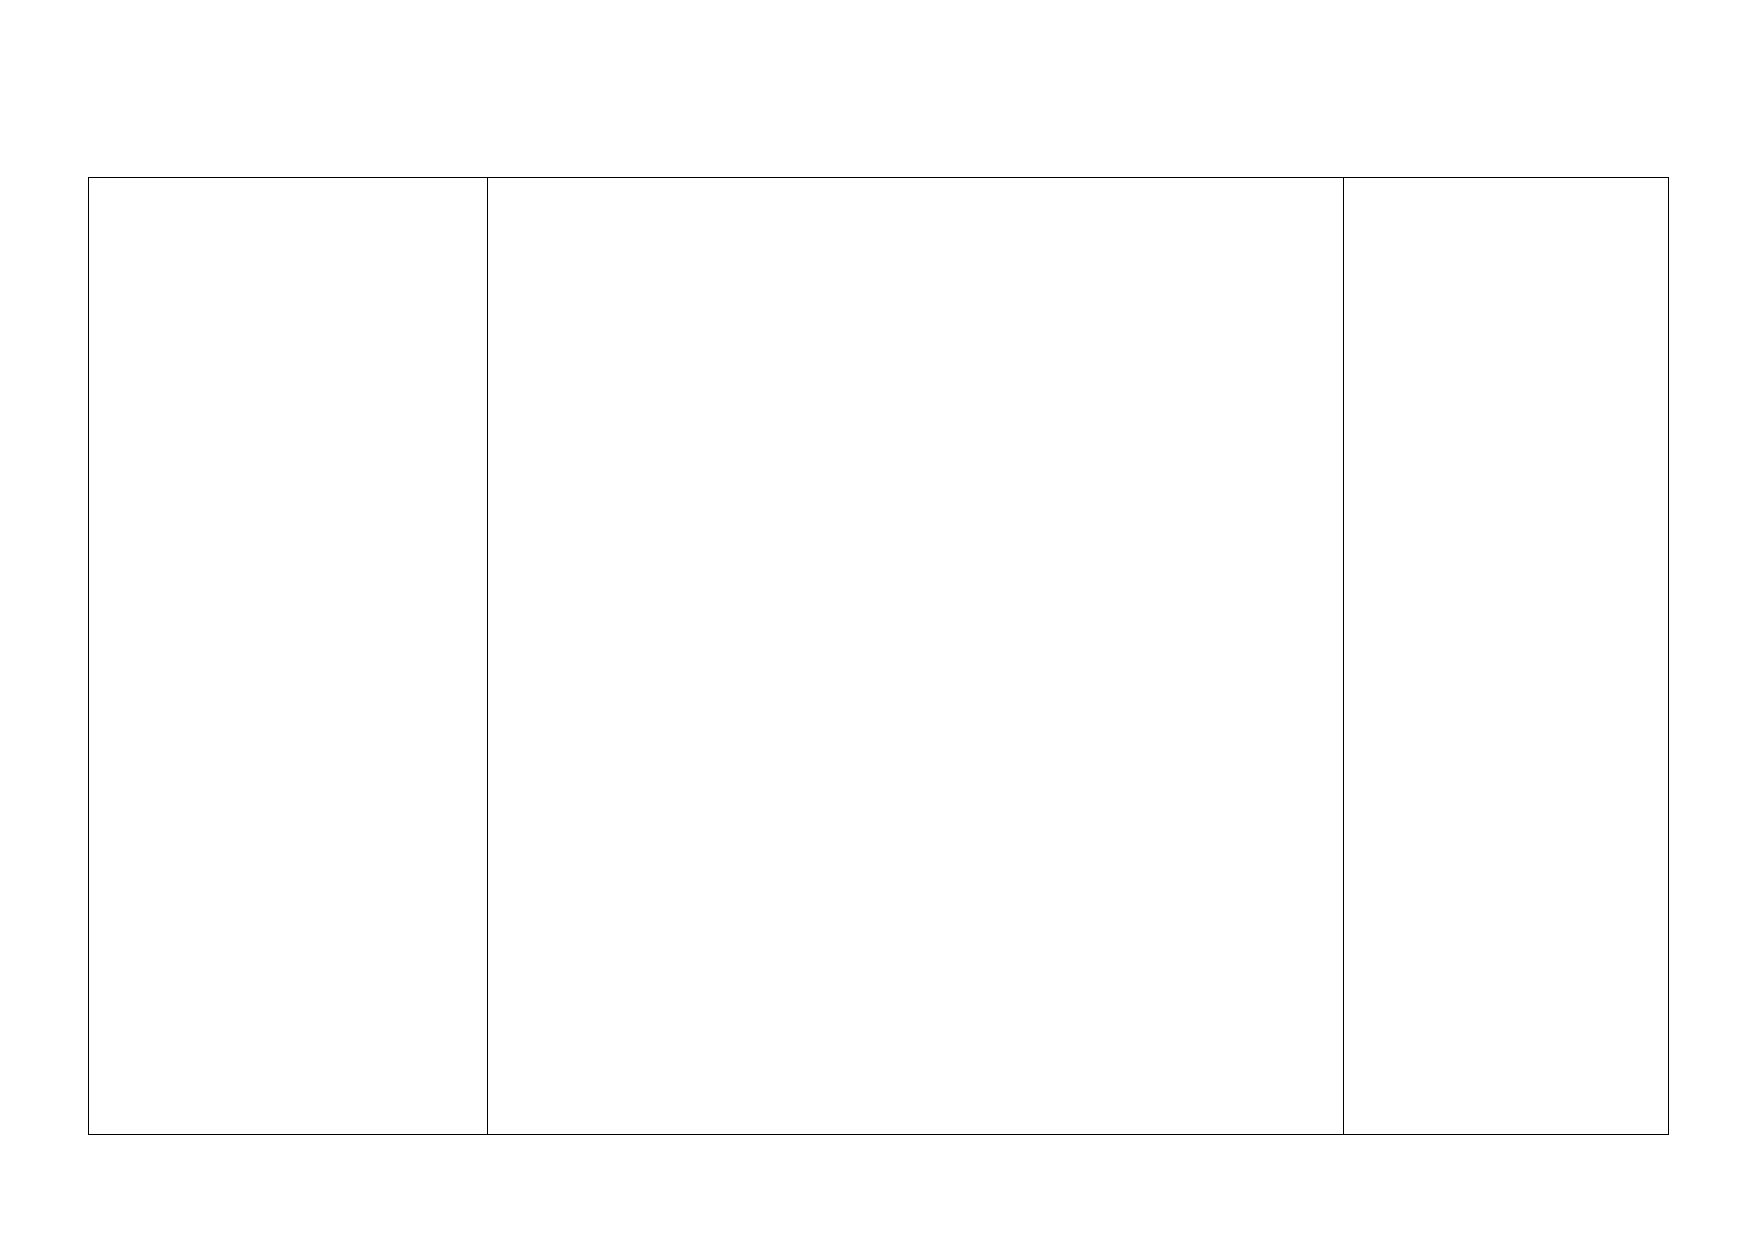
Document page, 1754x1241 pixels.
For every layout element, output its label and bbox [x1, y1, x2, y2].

table_cell [89, 178, 487, 1134]
table_cell [488, 178, 1343, 1134]
table_cell [1344, 178, 1668, 1134]
